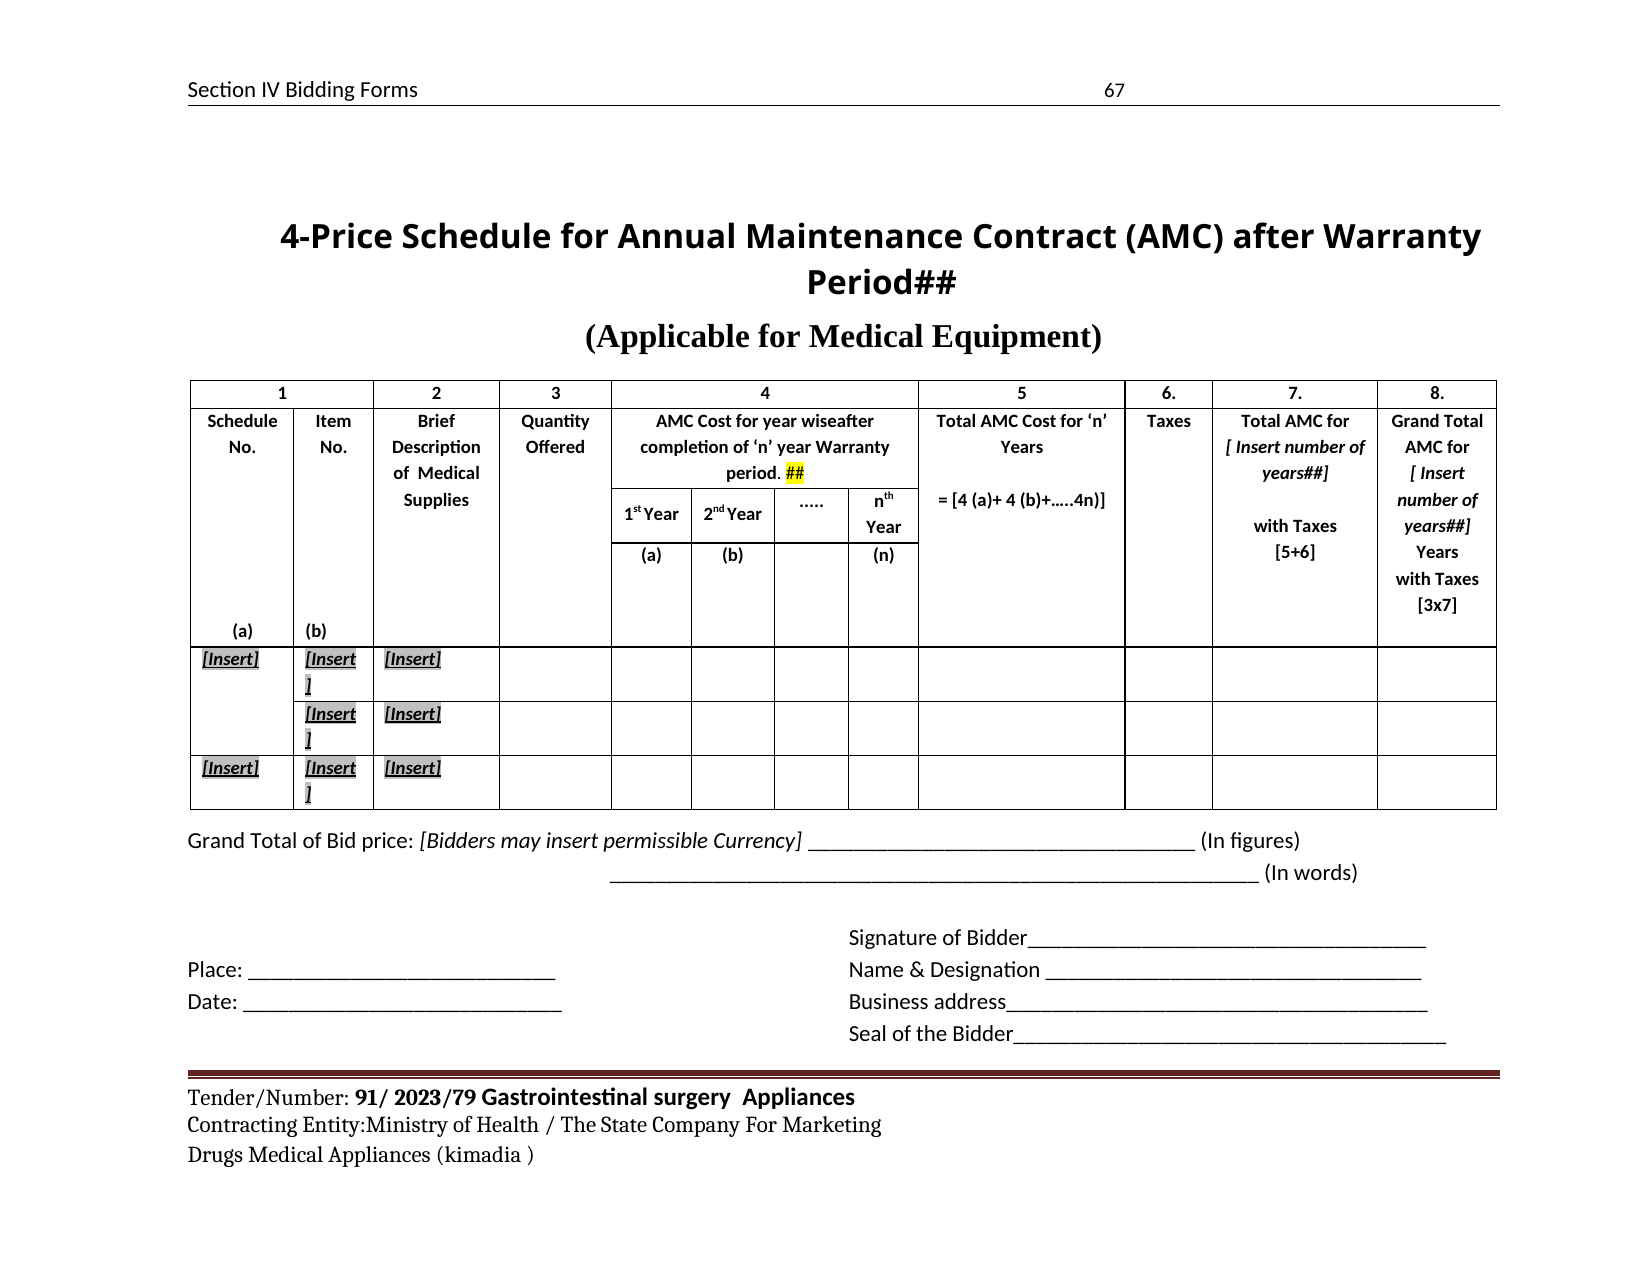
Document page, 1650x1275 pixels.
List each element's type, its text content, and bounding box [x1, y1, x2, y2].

table_cell [Insert] [294, 756, 373, 809]
table_cell [1126, 648, 1212, 701]
table_cell [692, 648, 774, 701]
table_cell [775, 756, 848, 809]
table_cell [1378, 702, 1496, 755]
table_header 5 [919, 381, 1124, 408]
table_cell [919, 756, 1124, 809]
table_cell [692, 702, 774, 755]
table_cell [Insert] [294, 648, 373, 701]
table_cell [500, 756, 611, 809]
table_cell Schedule No. (a) [191, 409, 293, 646]
text _________________________________________________________ (In words) [187, 858, 1500, 886]
table_cell [849, 756, 918, 809]
table_cell 2nd Year [692, 489, 774, 542]
table_cell [849, 648, 918, 701]
table_cell [500, 648, 611, 701]
table_cell [775, 648, 848, 701]
table_cell AMC Cost for year wiseafter completion of ‘n’ year Warranty period. ## [612, 409, 918, 488]
table_cell Total AMC for [ Insert number of years##] with Taxes [5+6] [1213, 409, 1377, 646]
table_cell nth Year [849, 489, 918, 542]
table_cell [Insert] [191, 648, 293, 755]
table_cell [Insert] [374, 648, 499, 701]
table_cell Grand Total AMC for [ Insert number of years##] Years with Taxes [3x7] [1378, 409, 1496, 646]
table_cell [Insert] [294, 702, 373, 755]
table_cell Taxes [1126, 409, 1212, 646]
table_cell [612, 702, 691, 755]
table_cell [849, 702, 918, 755]
table_cell [775, 702, 848, 755]
table_cell [1213, 756, 1377, 809]
table_header 3 [500, 381, 611, 408]
table_cell [1378, 648, 1496, 701]
text (Applicable for Medical Equipment) [187, 317, 1500, 355]
table_cell [1213, 648, 1377, 701]
table_cell [919, 702, 1124, 755]
table_cell (b) [692, 544, 774, 646]
table_header 8. [1378, 381, 1496, 408]
table_cell ..... [775, 489, 848, 542]
table_cell [500, 702, 611, 755]
table_cell Quantity Offered [500, 409, 611, 646]
table_cell [612, 756, 691, 809]
table_cell [1126, 702, 1212, 755]
table_cell [Insert] [374, 702, 499, 755]
table_cell [775, 544, 848, 646]
table_cell Total AMC Cost for ‘n’ Years = [4 (a)+ 4 (b)+…..4n)] [919, 409, 1124, 646]
table_cell [919, 648, 1124, 701]
table_header 1 [191, 381, 373, 408]
table_header 4 [612, 381, 918, 408]
table_header 7. [1213, 381, 1377, 408]
table_cell [Insert] [374, 756, 499, 809]
table_cell [Insert] [191, 756, 293, 809]
table_header 2 [374, 381, 499, 408]
text Grand Total of Bid price: [Bidders may insert permissible Currency] __________________________________ (In figures) [187, 826, 1500, 854]
table_cell [692, 756, 774, 809]
table_cell 1st Year [612, 489, 691, 542]
table_header Signature of Bidder___________________________________ Name & Designation _________________________________ Business address_____________________________________ Seal of the Bidder______________________________________ [837, 923, 1511, 1051]
table_cell Brief Description of Medical Supplies [374, 409, 499, 646]
table_cell [1213, 702, 1377, 755]
table_cell Item No. (b) [294, 409, 373, 646]
table_header 6. [1126, 381, 1212, 408]
table_cell [612, 648, 691, 701]
table_cell [1126, 756, 1212, 809]
subtitle 4-Price Schedule for Annual Maintenance Contract (AMC) after Warranty Period## [262, 213, 1500, 304]
table_cell (n) [849, 544, 918, 646]
table_header Place: ___________________________ Date: ____________________________ [176, 923, 837, 1051]
table_cell [1378, 756, 1496, 809]
table_cell (a) [612, 544, 691, 646]
